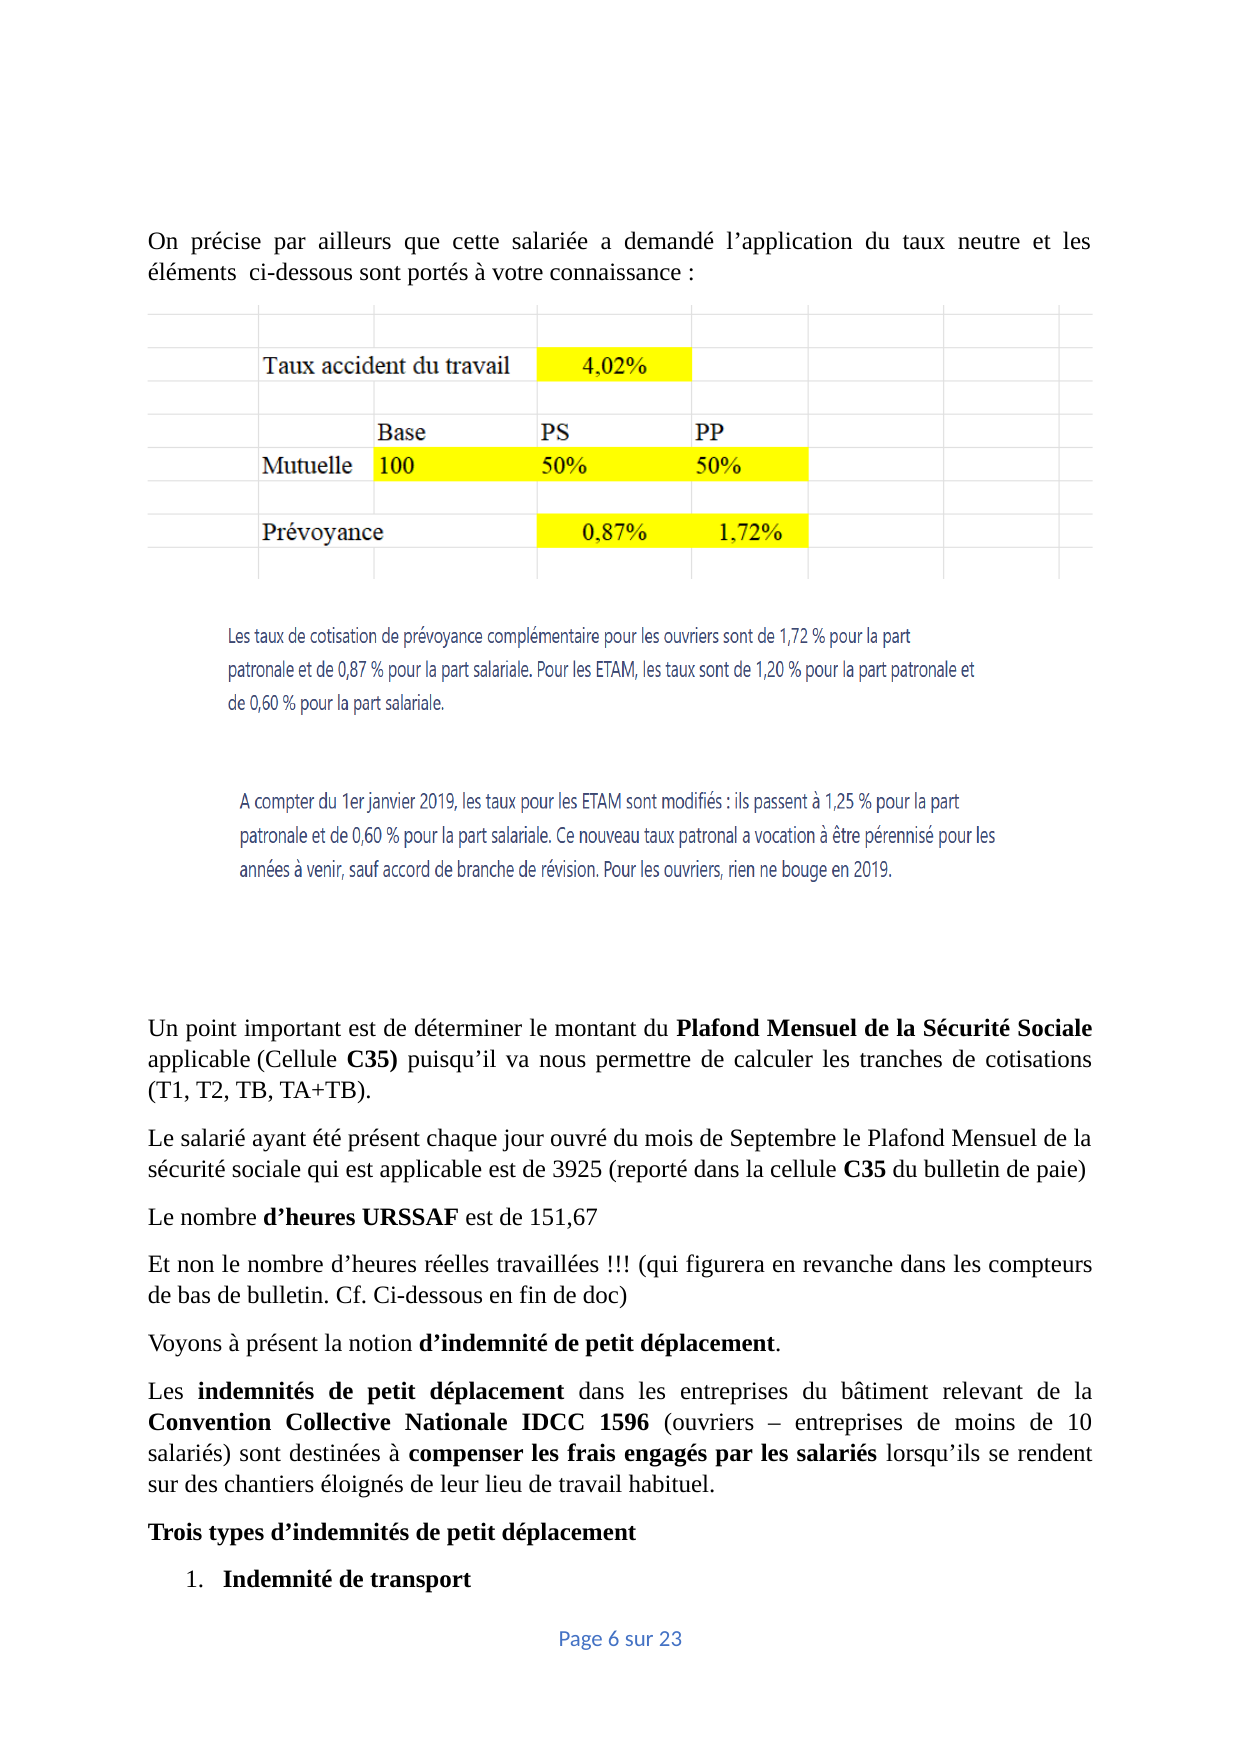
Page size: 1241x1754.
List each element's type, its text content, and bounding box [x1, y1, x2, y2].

list Indemnité de transport [185, 1564, 1093, 1593]
text Le salarié ayant été présent chaque jour ouvré du mois de Septembre le Plafond Mensuel de la sécurité sociale qui est applicable est de 3925 (reporté dans la cellule C35 du bulletin de paie) [148, 1123, 1093, 1183]
text Un point important est de déterminer le montant du Plafond Mensuel de la Sécurité Sociale applicable (Cellule C35) puisqu’il va nous permettre de calculer les tranches de cotisations (T1, T2, TB, TA+TB). [148, 1013, 1093, 1104]
picture [185, 597, 1001, 746]
text Les indemnités de petit déplacement dans les entreprises du bâtiment relevant de la Convention Collective Nationale IDCC 1596 (ouvriers – entreprises de moins de 10 salariés) sont destinées à compenser les frais engagés par les salariés lorsqu’ils se rendent sur des chantiers éloignés de leur lieu de travail habituel. [148, 1376, 1093, 1498]
text Le nombre d’heures URSSAF est de 151,67 [148, 1202, 1093, 1231]
picture [185, 764, 1019, 899]
text Voyons à présent la notion d’indemnité de petit déplacement. [148, 1328, 1093, 1357]
text On précise par ailleurs que cette salariée a demandé l’application du taux neutre et les éléments ci-dessous sont portés à votre connaissance : [148, 226, 1093, 286]
text Et non le nombre d’heures réelles travaillées !!! (qui figurera en revanche dans les compteurs de bas de bulletin. Cf. Ci-dessous en fin de doc) [148, 1249, 1093, 1309]
text Trois types d’indemnités de petit déplacement [148, 1517, 1093, 1546]
picture [147, 305, 1093, 579]
